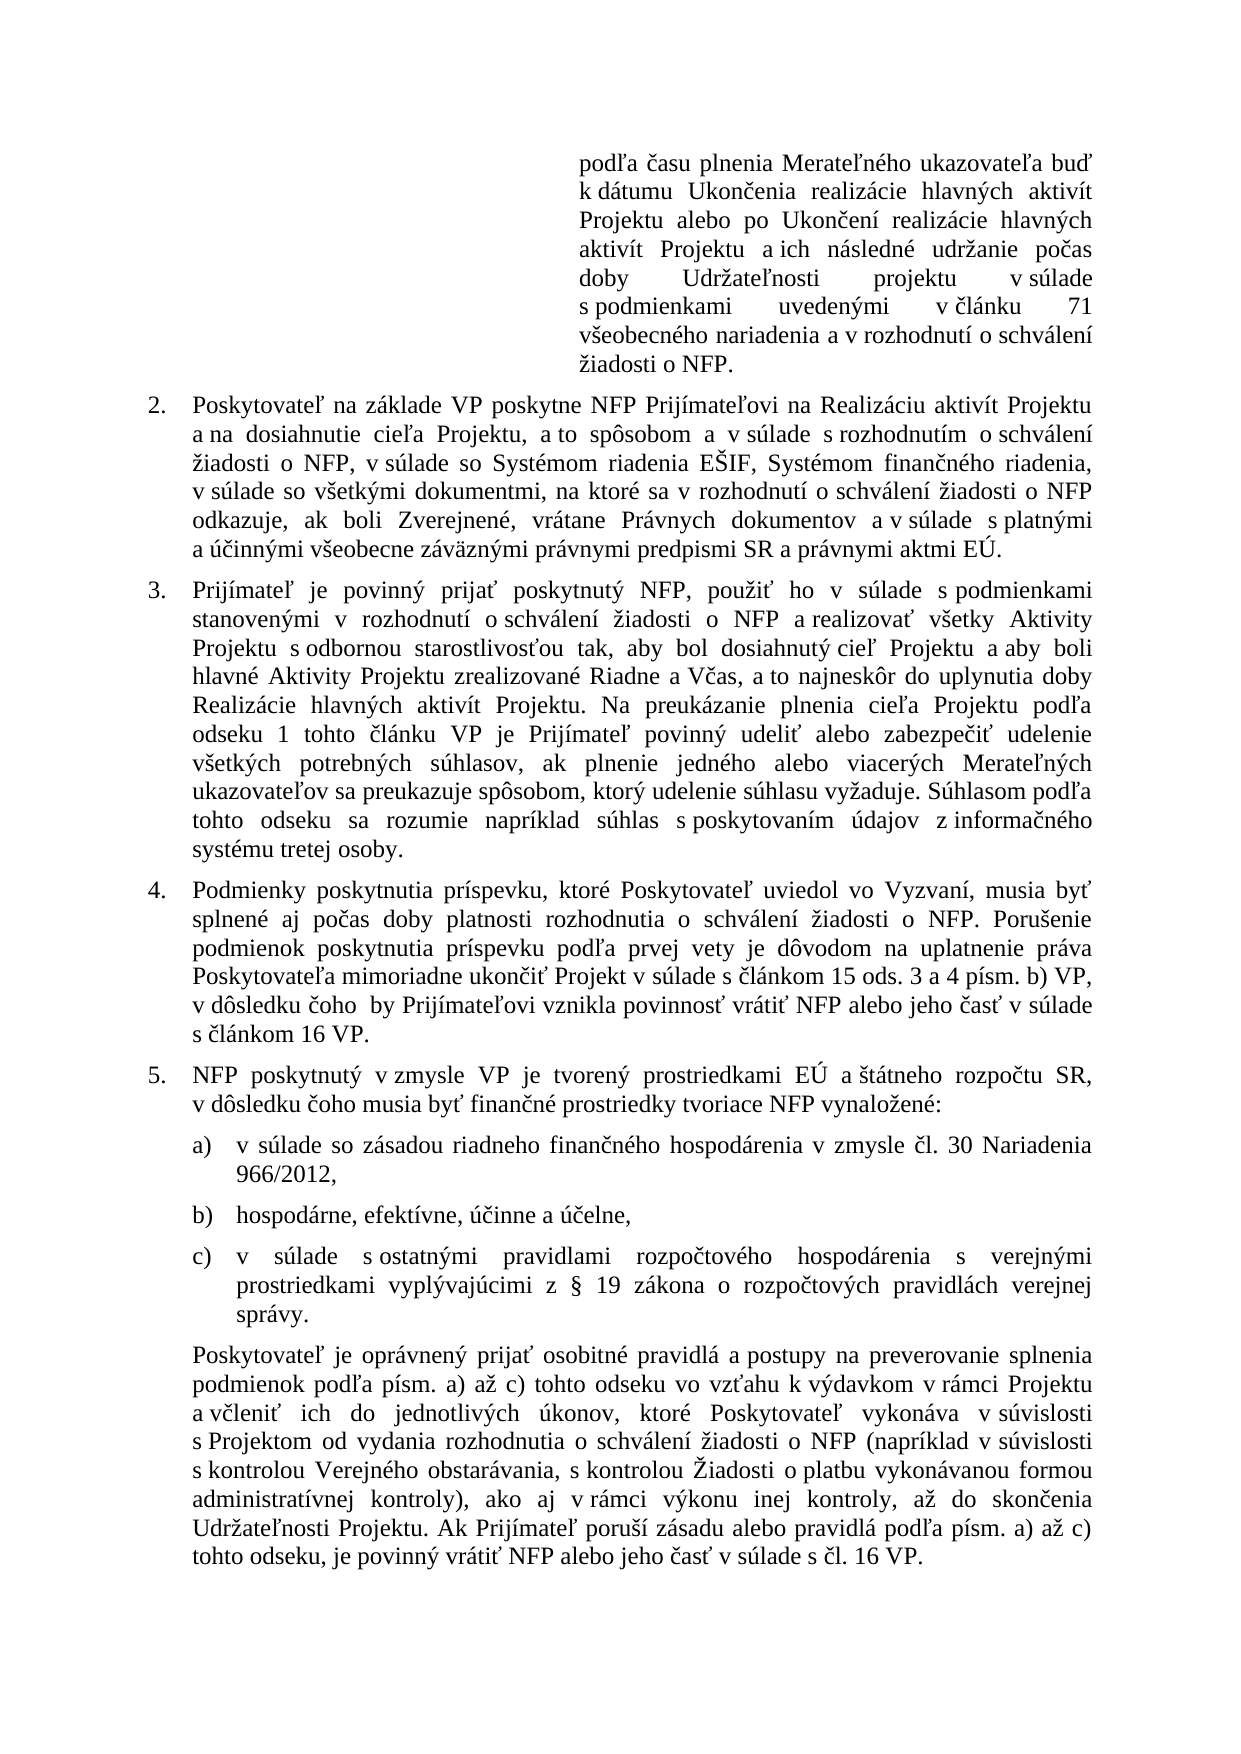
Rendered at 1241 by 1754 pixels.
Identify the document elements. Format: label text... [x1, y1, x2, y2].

list Poskytovateľ na základe VP poskytne NFP Prijímateľovi na Realizáciu aktivít Projektu a na dosiahnutie cieľa Projektu, a to spôsobom a v súlade s rozhodnutím o schválení žiadosti o NFP, v súlade so Systémom riadenia EŠIF, Systémom finančného riadenia, v súlade so všetkými dokumentmi, na ktoré sa v rozhodnutí o schválení žiadosti o NFP odkazuje, ak boli Zverejnené, vrátane Právnych dokumentov a v súlade s platnými a účinnými všeobecne záväznými právnymi predpismi SR a právnymi aktmi EÚ. [148, 390, 1093, 563]
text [192, 148, 1093, 378]
list v súlade s ostatnými pravidlami rozpočtového hospodárenia s verejnými prostriedkami vyplývajúcimi z § 19 zákona o rozpočtových pravidlách verejnej správy. [192, 1241, 1093, 1328]
list Podmienky poskytnutia príspevku, ktoré Poskytovateľ uviedol vo Vyzvaní, musia byť splnené aj počas doby platnosti rozhodnutia o schválení žiadosti o NFP. Porušenie podmienok poskytnutia príspevku podľa prvej vety je dôvodom na uplatnenie práva Poskytovateľa mimoriadne ukončiť Projekt v súlade s článkom 15 ods. 3 a 4 písm. b) VP, v dôsledku čoho by Prijímateľovi vznikla povinnosť vrátiť NFP alebo jeho časť v súlade s článkom 16 VP. [148, 875, 1093, 1048]
list Poskytovateľ je oprávnený prijať osobitné pravidlá a postupy na preverovanie splnenia podmienok podľa písm. a) až c) tohto odseku vo vzťahu k výdavkom v rámci Projektu a včleniť ich do jednotlivých úkonov, ktoré Poskytovateľ vykonáva v súvislosti s Projektom od vydania rozhodnutia o schválení žiadosti o NFP (napríklad v súvislosti s kontrolou Verejného obstarávania, s kontrolou Žiadosti o platbu vykonávanou formou administratívnej kontroly), ako aj v rámci výkonu inej kontroly, až do skončenia Udržateľnosti Projektu. Ak Prijímateľ poruší zásadu alebo pravidlá podľa písm. a) až c) tohto odseku, je povinný vrátiť NFP alebo jeho časť v súlade s čl. 16 VP. [192, 1340, 1093, 1570]
list v súlade so zásadou riadneho finančného hospodárenia v zmysle čl. 30 Nariadenia 966/2012, [192, 1130, 1093, 1188]
list NFP poskytnutý v zmysle VP je tvorený prostriedkami EÚ a štátneho rozpočtu SR, v dôsledku čoho musia byť finančné prostriedky tvoriace NFP vynaložené: [148, 1060, 1093, 1118]
list Prijímateľ je povinný prijať poskytnutý NFP, použiť ho v súlade s podmienkami stanovenými v rozhodnutí o schválení žiadosti o NFP a realizovať všetky Aktivity Projektu s odbornou starostlivosťou tak, aby bol dosiahnutý cieľ Projektu a aby boli hlavné Aktivity Projektu zrealizované Riadne a Včas, a to najneskôr do uplynutia doby Realizácie hlavných aktivít Projektu. Na preukázanie plnenia cieľa Projektu podľa odseku 1 tohto článku VP je Prijímateľ povinný udeliť alebo zabezpečiť udelenie všetkých potrebných súhlasov, ak plnenie jedného alebo viacerých Merateľných ukazovateľov sa preukazuje spôsobom, ktorý udelenie súhlasu vyžaduje. Súhlasom podľa tohto odseku sa rozumie napríklad súhlas s poskytovaním údajov z informačného systému tretej osoby. [148, 575, 1093, 863]
list hospodárne, efektívne, účinne a účelne, [192, 1200, 1093, 1229]
